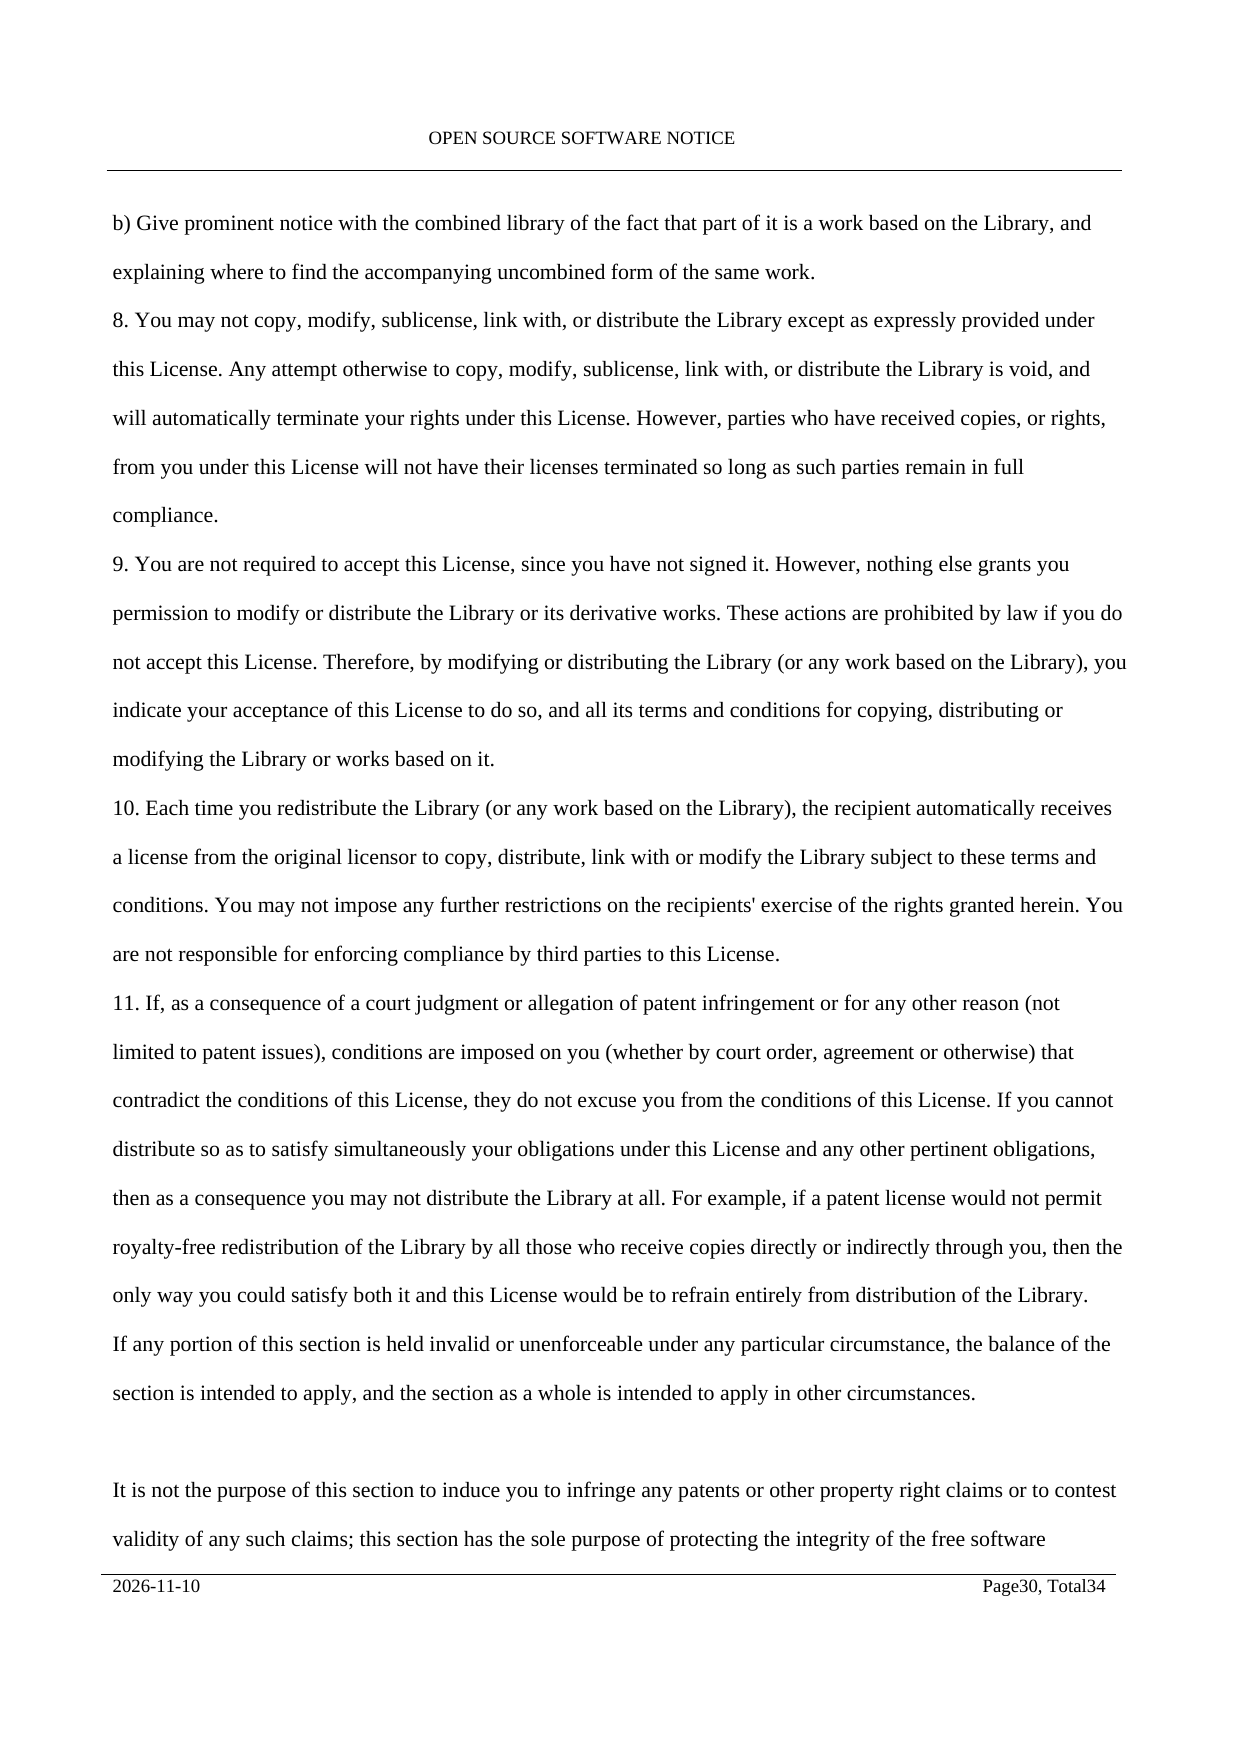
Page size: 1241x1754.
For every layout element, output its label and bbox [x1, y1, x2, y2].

text [112, 206, 1128, 1555]
